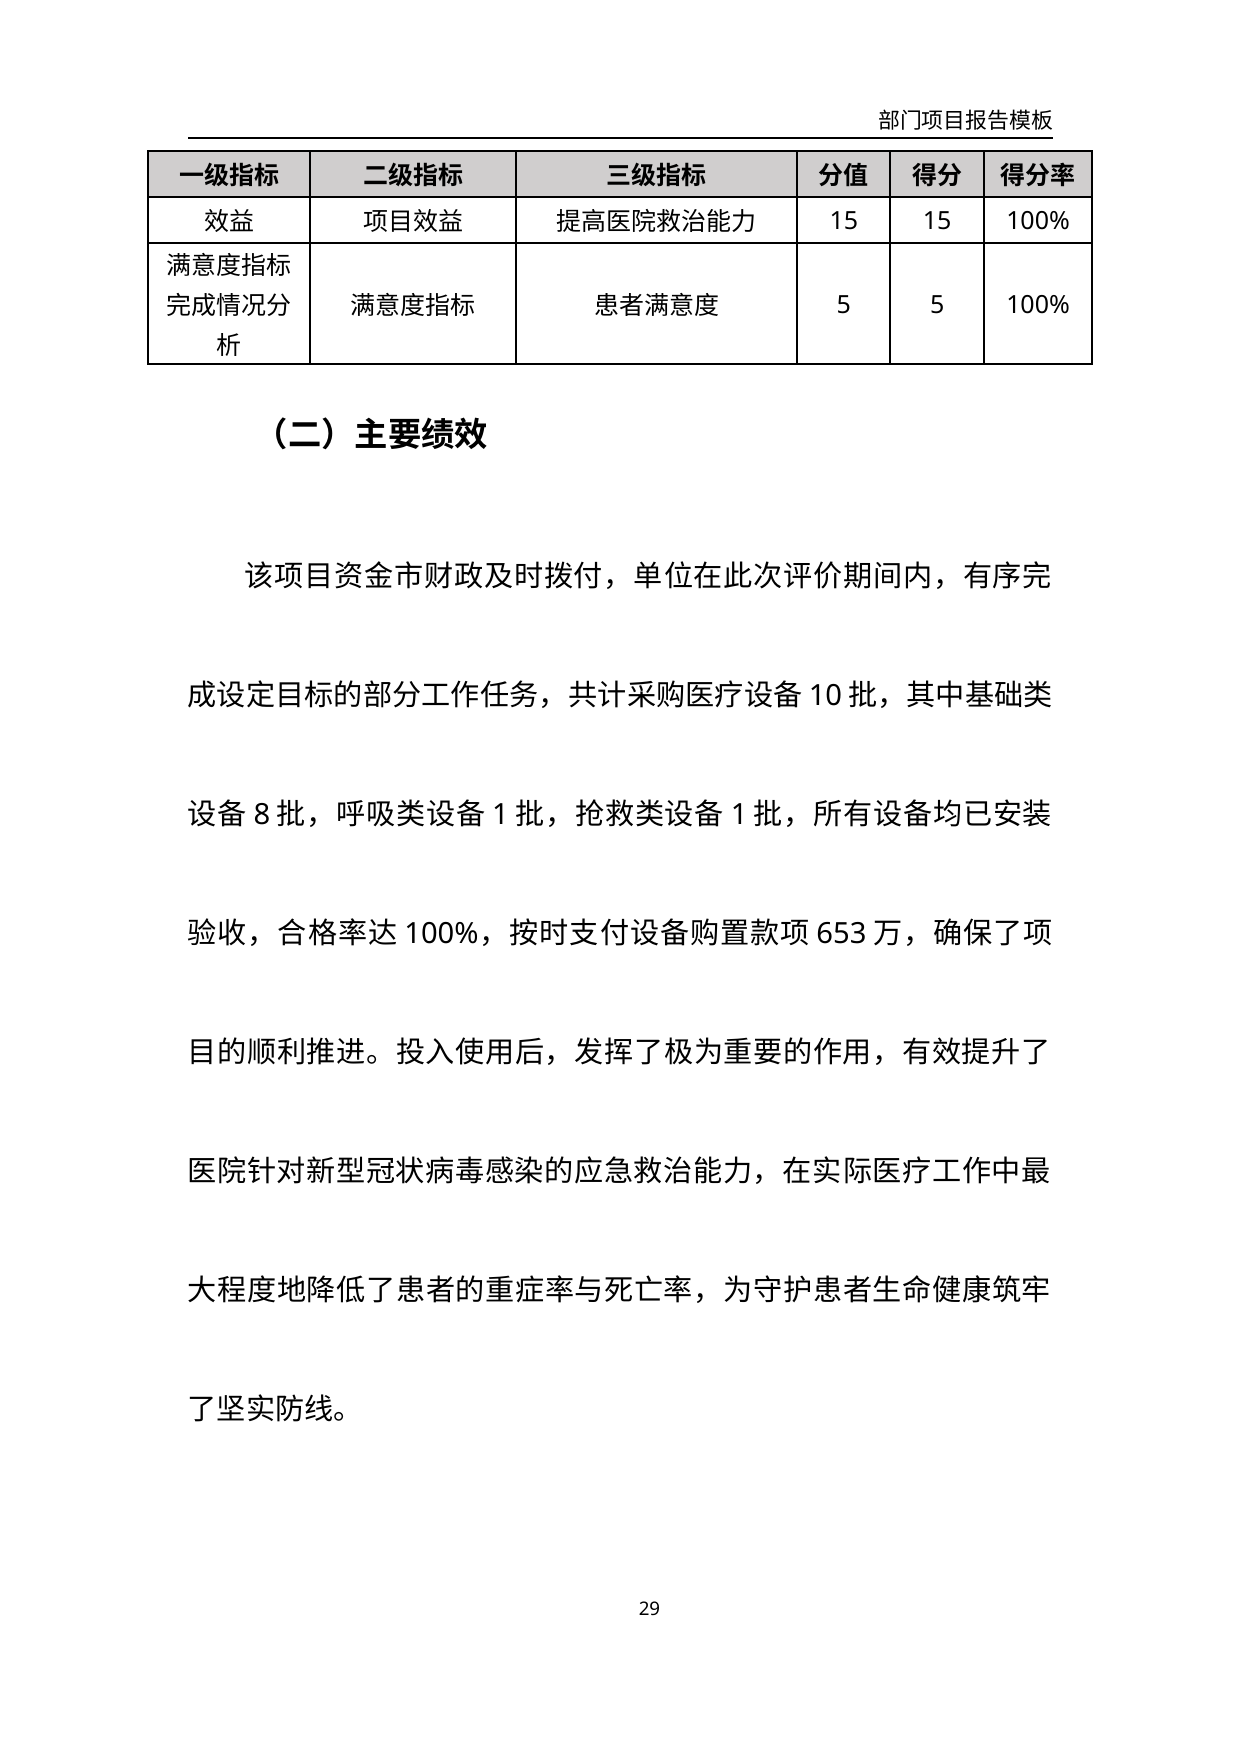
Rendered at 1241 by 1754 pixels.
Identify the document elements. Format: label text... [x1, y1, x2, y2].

table_header 得分 [891, 152, 983, 196]
table_header 二级指标 [311, 152, 515, 196]
table_cell 项目效益 [311, 198, 515, 242]
table_cell 满意度指标 [311, 244, 515, 363]
table_cell 15 [798, 198, 889, 242]
table_cell 5 [798, 244, 889, 363]
text 该项目资金市财政及时拨付，单位在此次评价期间内，有序完成设定目标的部分工作任务，共计采购医疗设备10批，其中基础类设备8批，呼吸类设备1批，抢救类设备1批，所有设备均已安装验收，合格率达100%，按时支付设备购置款项653万，确保了项目的顺利推进。投入使用后，发挥了极为重要的作用，有效提升了医院针对新型冠状病毒感染的应急救治能力，在实际医疗工作中最大程度地降低了患者的重症率与死亡率，为守护患者生命健康筑牢了坚实防线。 [187, 534, 1053, 1447]
table_cell 满意度指标完成情况分析 [149, 244, 309, 363]
table_cell 100% [985, 244, 1091, 363]
table_cell 效益 [149, 198, 309, 242]
table_cell 提高医院救治能力 [517, 198, 796, 242]
table_cell 患者满意度 [517, 244, 796, 363]
table_cell 15 [891, 198, 983, 242]
table_cell 5 [891, 244, 983, 363]
subtitle （二）主要绩效 [187, 392, 1053, 472]
table_header 三级指标 [517, 152, 796, 196]
table_header 一级指标 [149, 152, 309, 196]
table_header 得分率 [985, 152, 1091, 196]
table_header 分值 [798, 152, 889, 196]
table_cell 100% [985, 198, 1091, 242]
